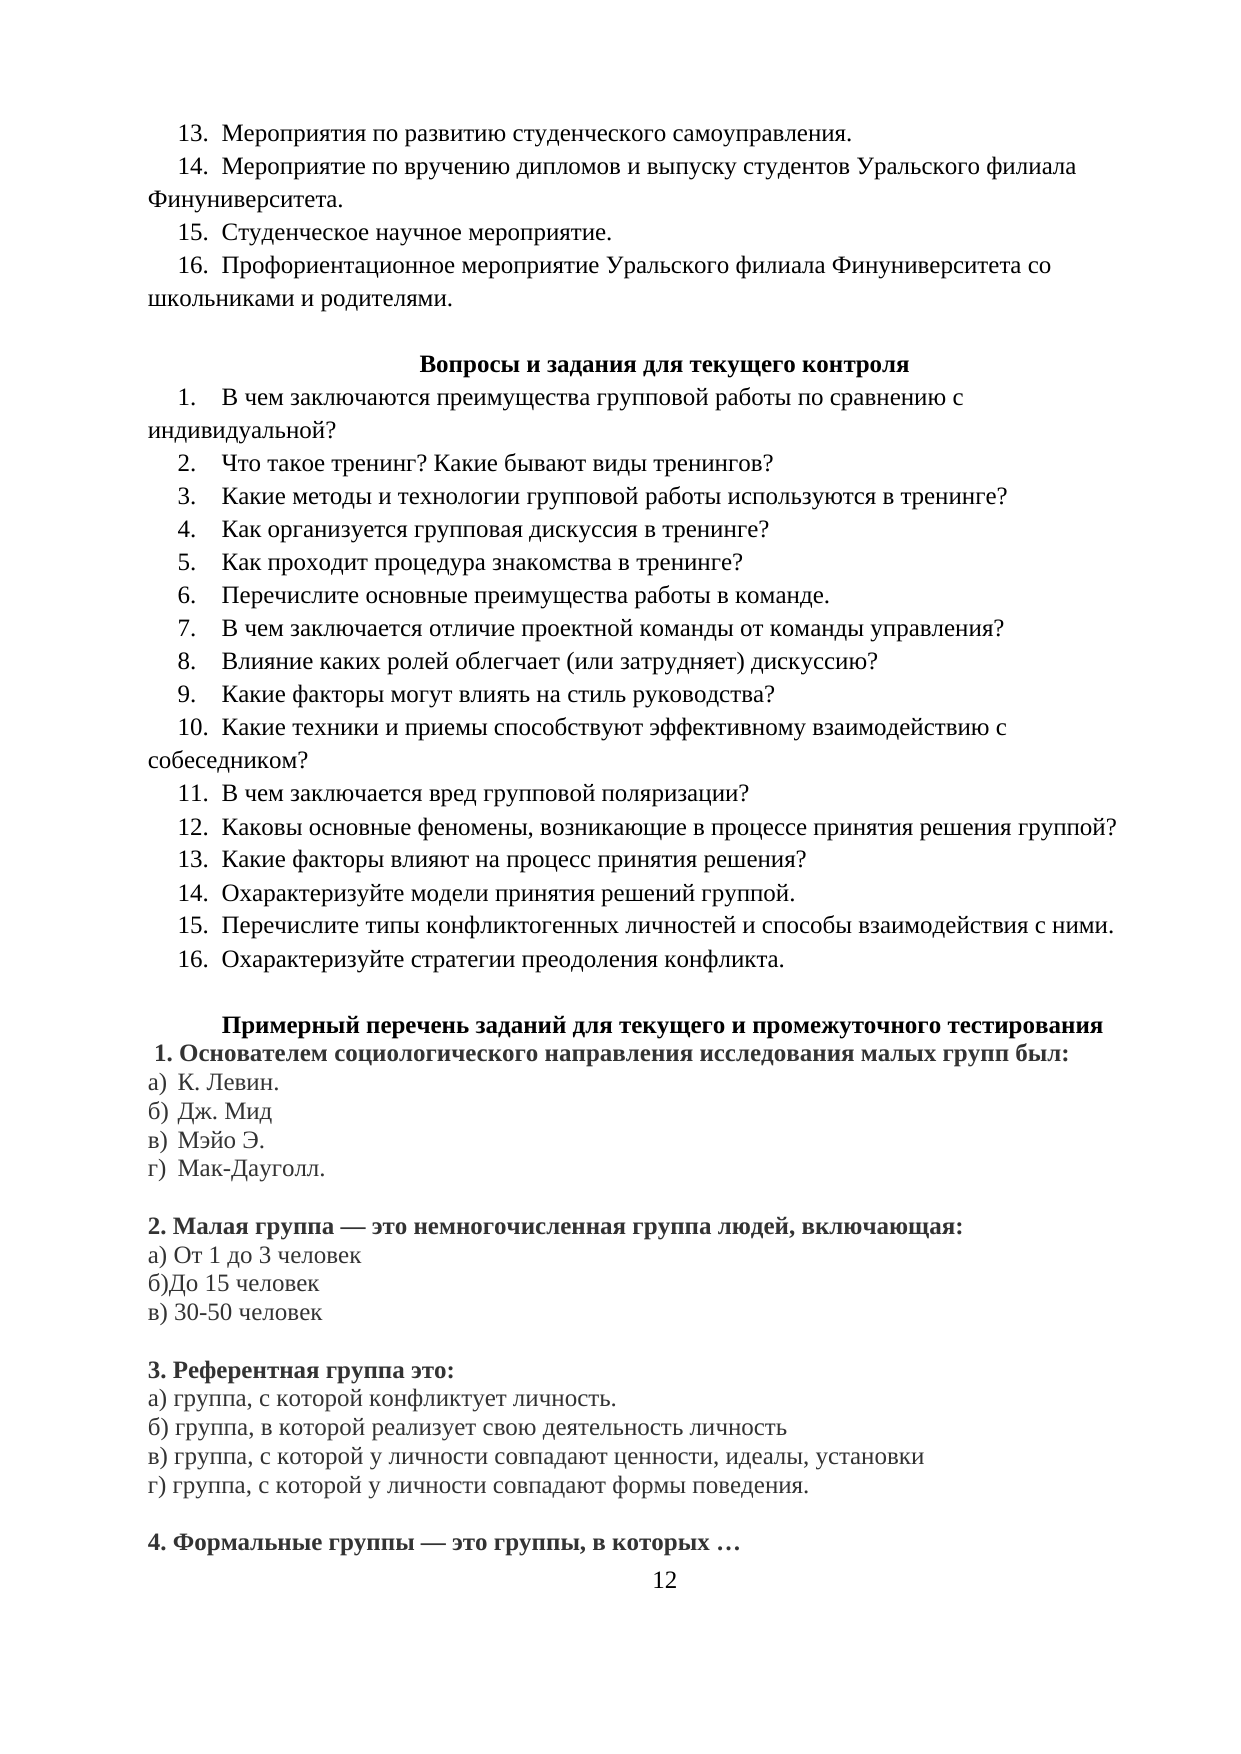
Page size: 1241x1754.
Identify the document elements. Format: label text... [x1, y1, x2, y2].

text 8. Влияние каких ролей облегчает (или затрудняет) дискуссию? [148, 646, 1152, 675]
text 10. Какие техники и приемы способствуют эффективному взаимодействию с собеседником? [148, 712, 1152, 774]
text Вопросы и задания для текущего контроля [148, 349, 1152, 378]
text 2. Что такое тренинг? Какие бывают виды тренингов? [148, 448, 1152, 477]
text 9. Какие факторы могут влиять на стиль руководства? [148, 679, 1152, 708]
text 1. В чем заключаются преимущества групповой работы по сравнению с индивидуальной? [148, 382, 1152, 444]
list Дж. Мид [148, 1096, 1181, 1125]
text 16. Охарактеризуйте стратегии преодоления конфликта. [148, 944, 1152, 972]
list К. Левин. [148, 1067, 1181, 1096]
text 7. В чем заключается отличие проектной команды от команды управления? [148, 613, 1152, 642]
text 4. Как организуется групповая дискуссия в тренинге? [148, 514, 1152, 543]
text 13. Мероприятия по развитию студенческого самоуправления. [148, 118, 1152, 147]
text а) группа, с которой конфликтует личность. [148, 1383, 1181, 1412]
text 2. Малая группа — это немногочисленная группа людей, включающая: а) От 1 до 3 человек б)До 15 человек в) 30-50 человек [148, 1211, 1181, 1326]
list Мак-Дауголл. [148, 1153, 1181, 1182]
text 14. Охарактеризуйте модели принятия решений группой. [148, 878, 1152, 906]
text б) группа, в которой реализует свою деятельность личность [148, 1412, 1181, 1441]
text 3. Референтная группа это: [148, 1355, 1181, 1383]
text 3. Какие методы и технологии групповой работы используются в тренинге? [148, 481, 1152, 510]
text 15. Студенческое научное мероприятие. [148, 217, 1152, 246]
text Примерный перечень заданий для текущего и промежуточного тестирования [148, 1010, 1181, 1038]
text 15. Перечислите типы конфликтогенных личностей и способы взаимодействия с ними. [148, 911, 1152, 939]
text 6. Перечислите основные преимущества работы в команде. [148, 580, 1152, 609]
text 5. Как проходит процедура знакомства в тренинге? [148, 547, 1152, 576]
text 1. Основателем социологического направления исследования малых групп был: [148, 1038, 1181, 1067]
list Мэйо Э. [148, 1125, 1181, 1153]
text 11. В чем заключается вред групповой поляризации? [148, 778, 1152, 807]
text 13. Какие факторы влияют на процесс принятия решения? [148, 844, 1152, 873]
text 4. Формальные группы — это группы, в которых … [148, 1527, 1181, 1556]
text 12. Каковы основные феномены, возникающие в процессе принятия решения группой? [148, 812, 1152, 840]
text 16. Профориентационное мероприятие Уральского филиала Финуниверситета со школьниками и родителями. [148, 250, 1152, 312]
text г) группа, с которой у личности совпадают формы поведения. [148, 1470, 1181, 1498]
text в) группа, с которой у личности совпадают ценности, идеалы, установки [148, 1441, 1181, 1470]
text 14. Мероприятие по вручению дипломов и выпуску студентов Уральского филиала Финуниверситета. [148, 151, 1152, 213]
